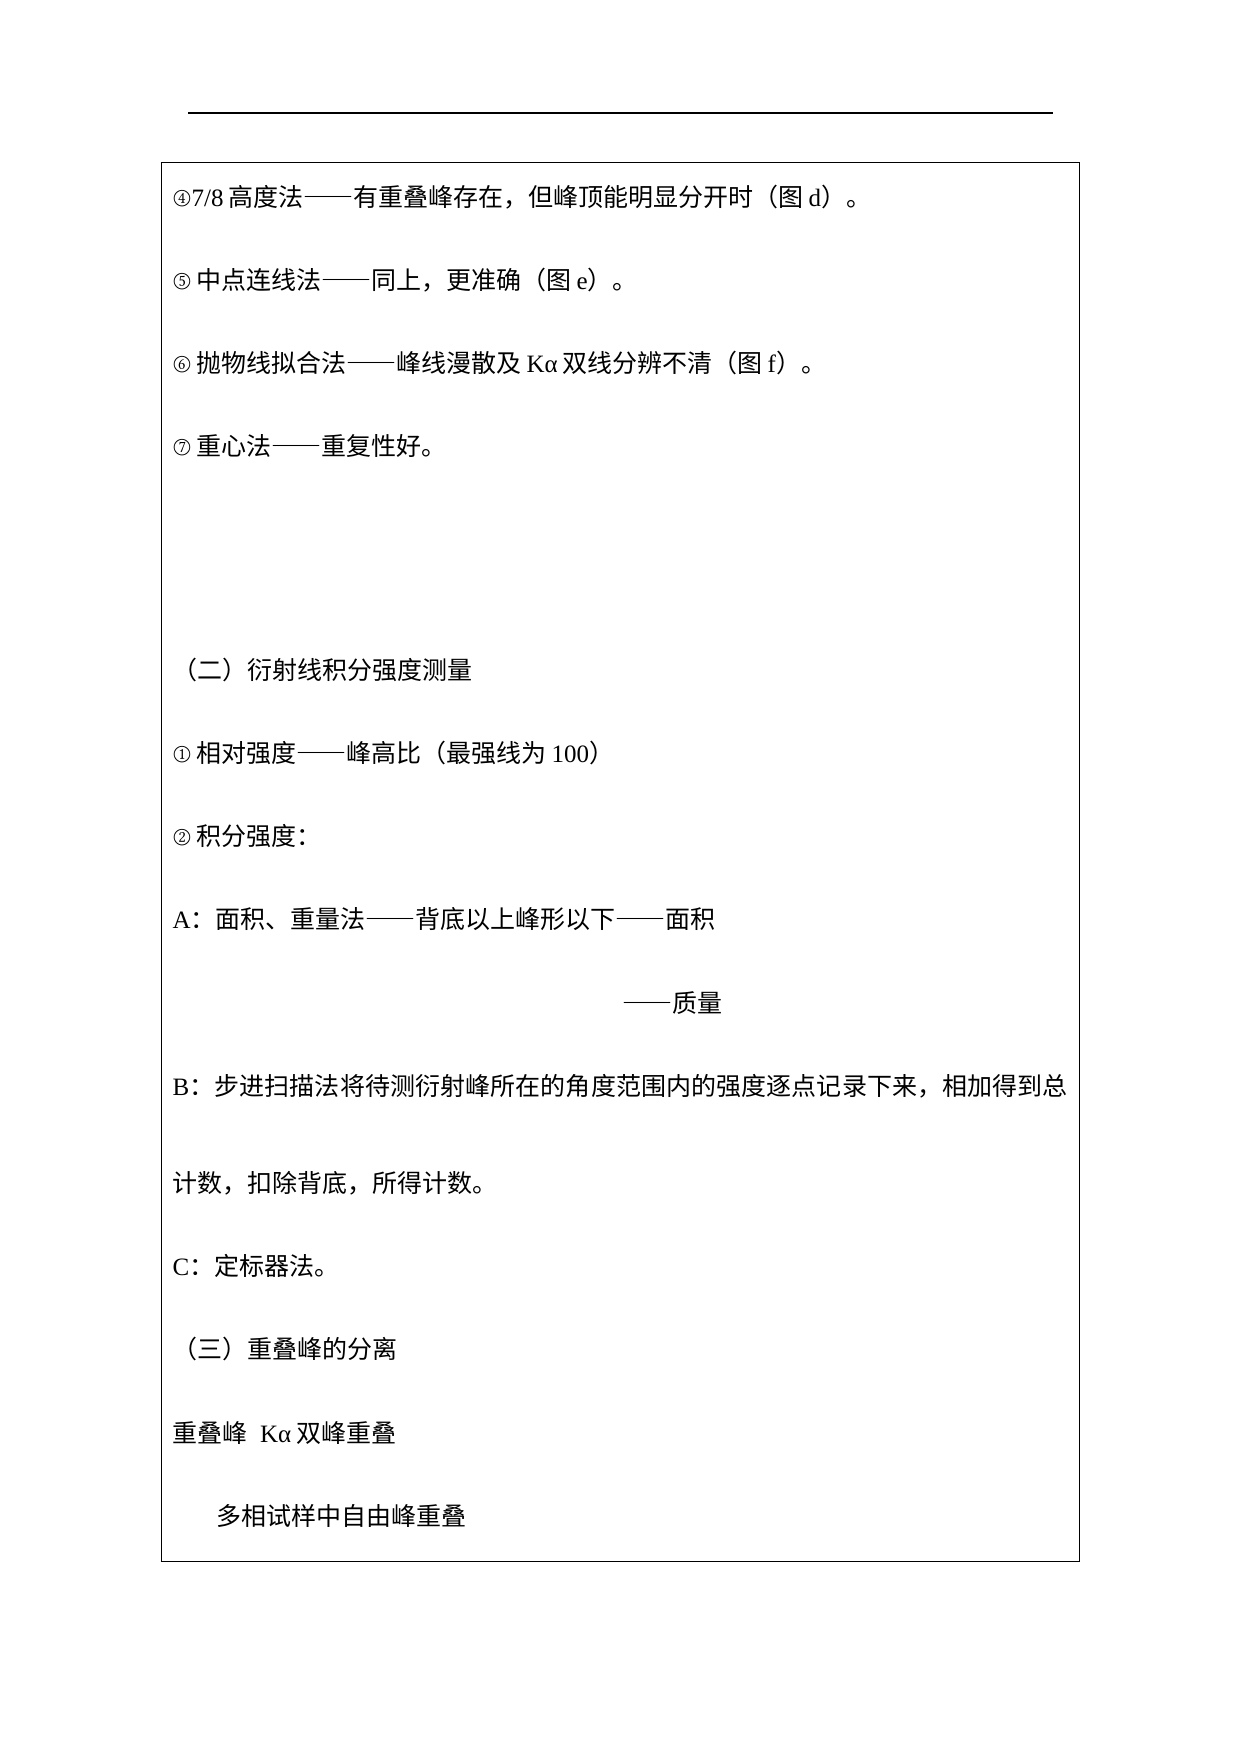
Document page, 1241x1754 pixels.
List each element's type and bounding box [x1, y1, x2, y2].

table_cell [162, 163, 1079, 1561]
